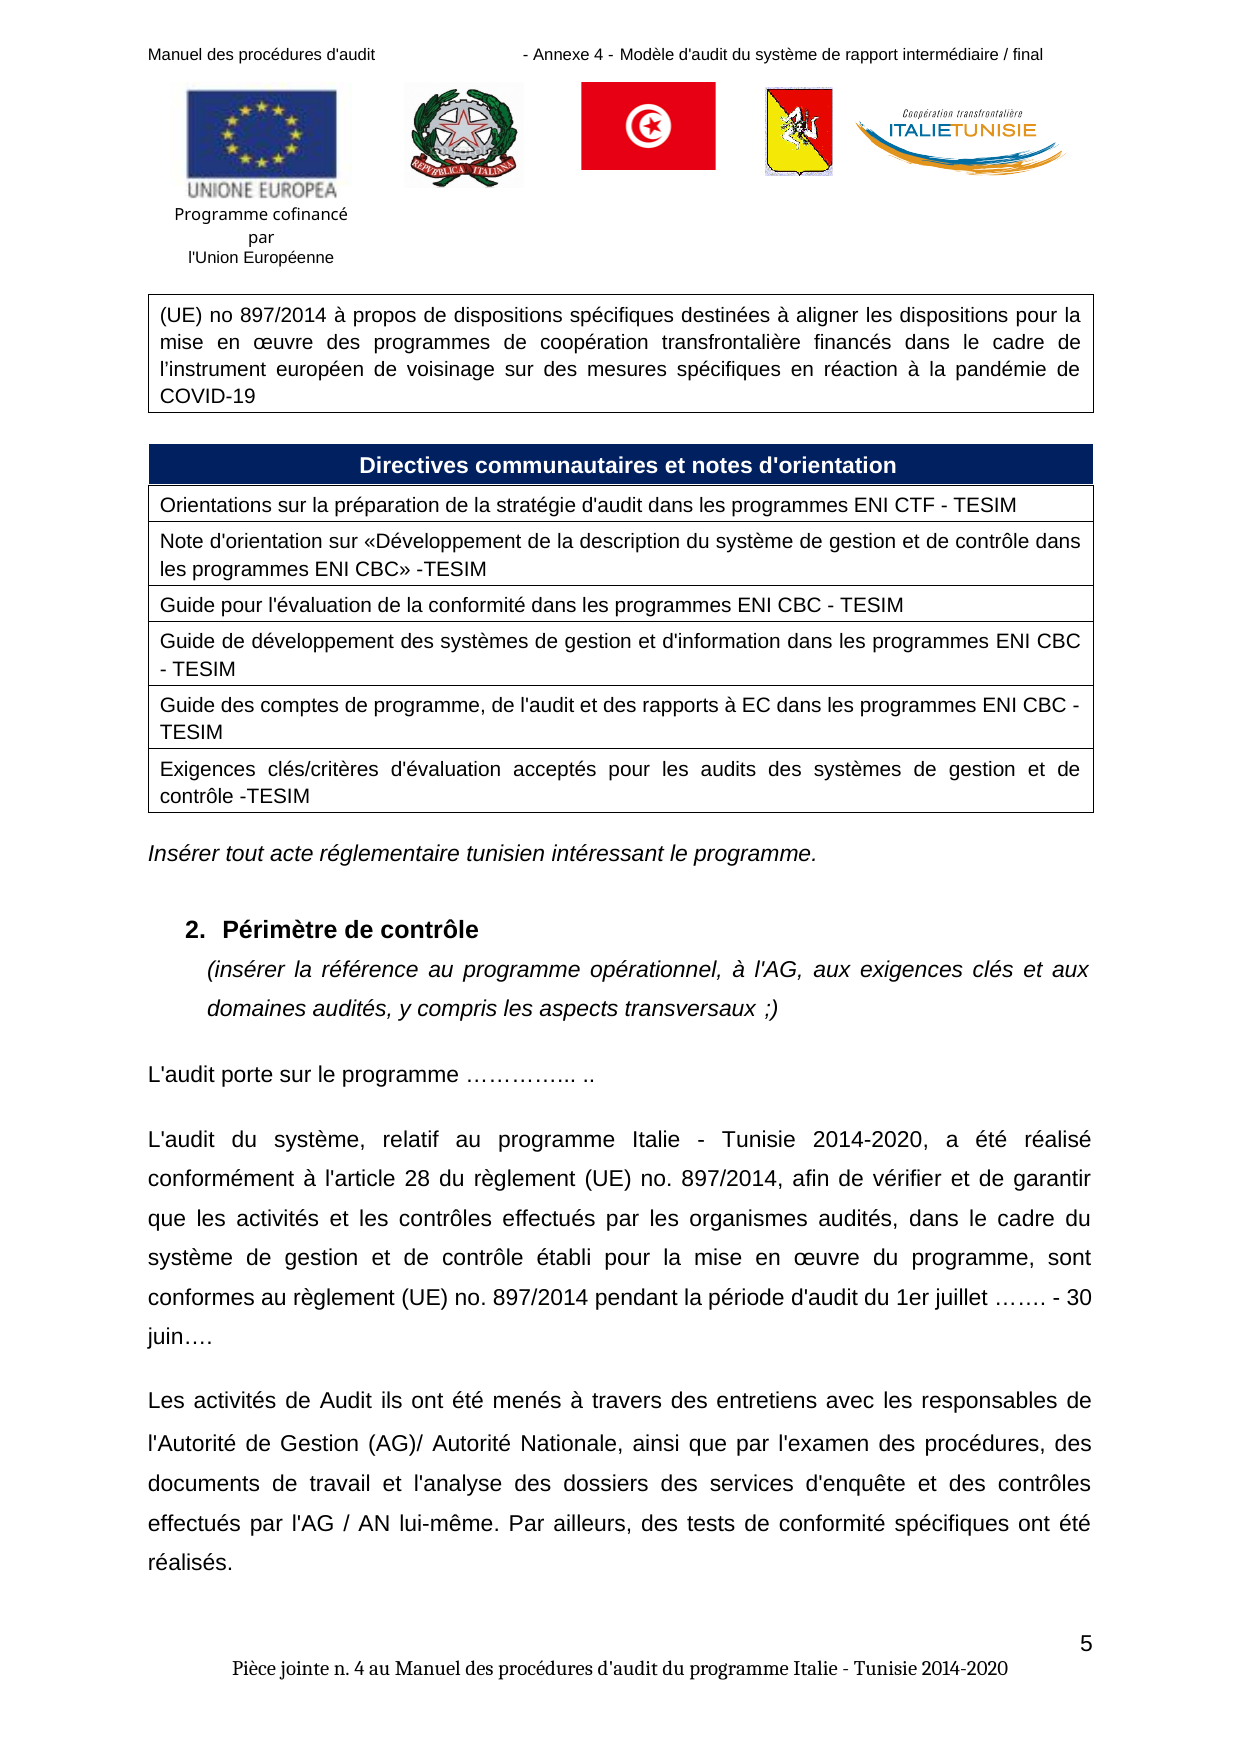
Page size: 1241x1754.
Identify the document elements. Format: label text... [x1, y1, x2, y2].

table_cell Guide pour l'évaluation de la conformité dans les programmes ENI CBC - TESIM [149, 586, 1093, 621]
table_cell Exigences clés/critères d'évaluation acceptés pour les audits des systèmes de gestion et de contrôle -TESIM [149, 749, 1093, 812]
table_cell Note d'orientation sur «Développement de la description du système de gestion et de contrôle dans les programmes ENI CBC» -TESIM [149, 522, 1093, 584]
subtitle Périmètre de contrôle [185, 914, 1092, 943]
list (insérer la référence au programme opérationnel, à l'AG, aux exigences clés et aux domaines audités, y compris les aspects transversaux ;) [207, 956, 1092, 1022]
text Insérer tout acte réglementaire tunisien intéressant le programme. [148, 840, 1092, 867]
table_cell Guide de développement des systèmes de gestion et d'information dans les programmes ENI CBC - TESIM [149, 622, 1093, 684]
table_cell Orientations sur la préparation de la stratégie d'audit dans les programmes ENI CTF - TESIM [149, 486, 1093, 521]
text Les activités de Audit ils ont été menés à travers des entretiens avec les responsables de l'Autorité de Gestion (AG)/ Autorité Nationale, ainsi que par l'examen des procédures, des documents de travail et l'analyse des dossiers des services d'enquête et des contrôles effectués par l'AG / AN lui-même. Par ailleurs, des tests de conformité spécifiques ont été réalisés. [148, 1387, 1092, 1575]
picture [403, 82, 524, 188]
picture [170, 82, 352, 203]
table_cell Guide des comptes de programme, de l'audit et des rapports à EC dans les programmes ENI CBC -TESIM [149, 686, 1093, 748]
text L'audit du système, relatif au programme Italie - Tunisie 2014-2020, a été réalisé conformément à l'article 28 du règlement (UE) no. 897/2014, afin de vérifier et de garantir que les activités et les contrôles effectués par les organismes audités, dans le cadre du système de gestion et de contrôle établi pour la mise en œuvre du programme, sont conformes au règlement (UE) no. 897/2014 pendant la période d'audit du 1er juillet ……. - 30 juin…. [148, 1126, 1092, 1349]
text L'audit porte sur le programme …………... .. [148, 1061, 1092, 1087]
picture [581, 82, 716, 170]
picture [765, 87, 833, 176]
table_header Directives communautaires et notes d'orientation [149, 444, 1093, 484]
picture [847, 82, 1075, 197]
